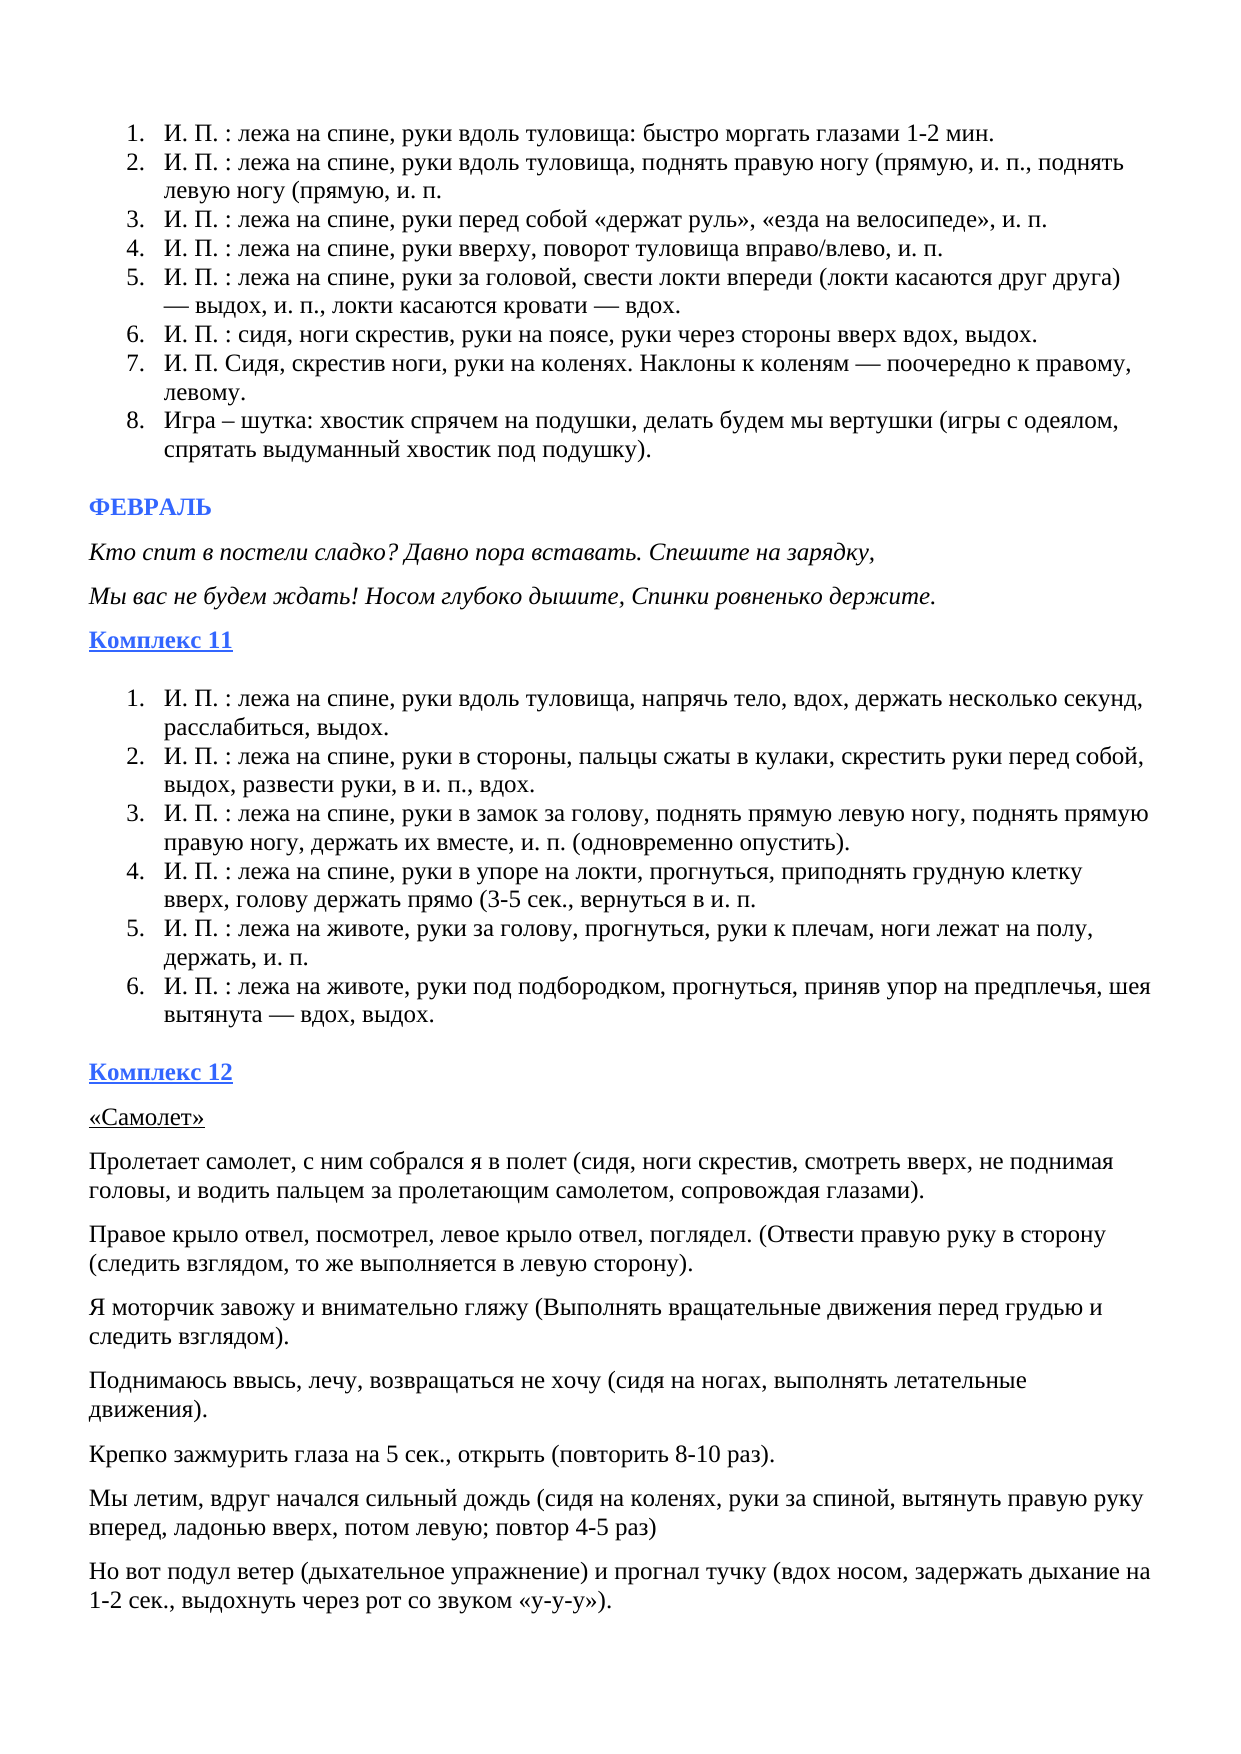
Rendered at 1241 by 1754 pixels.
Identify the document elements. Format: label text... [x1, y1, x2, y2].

list И. П. : лежа на спине, руки в упоре на локти, прогнуться, приподнять грудную клетку вверх, голову держать прямо (3-5 сек., вернуться в и. п. [126, 856, 1152, 913]
text Мы вас не будем ждать! Носом глубоко дышите, Спинки ровненько держите. [89, 581, 1152, 610]
list И. П. : лежа на спине, руки вдоль туловища, поднять правую ногу (прямую, и. п., поднять левую ногу (прямую, и. п. [126, 147, 1152, 204]
list И. П. : сидя, ноги скрестив, руки на поясе, руки через стороны вверх вдох, выдох. [126, 319, 1152, 348]
list И. П. : лежа на спине, руки за головой, свести локти впереди (локти каcaютcя друг друга) — выдох, и. п., локти касаются кровати — вдох. [126, 262, 1152, 319]
text Поднимаюсь ввысь, лечу, возвращаться не хочу (сидя на ногах, выполнять летательные движения). [89, 1366, 1152, 1423]
list И. П. : лежа на спине, руки перед собой «держат руль», «езда на велосипеде», и. п. [126, 204, 1152, 233]
text Правое крыло отвел, посмотрел, левое крыло отвел, поглядел. (Отвести правую руку в сторону (следить взглядом, то же выполняется в левую сторону). [89, 1219, 1152, 1277]
list И. П. : лежа на спине, руки вдоль туловища, напрячь тело, вдох, держать несколько секунд, расслабиться, выдох. [126, 683, 1152, 741]
list И. П. : лежа на спине, руки вдоль туловища: быстро моргать глазами 1-2 мин. [126, 118, 1152, 147]
text Я моторчик завожу и внимательно гляжу (Выполнять вращательные движения перед грудью и следить взглядом). [89, 1292, 1152, 1350]
list И. П. : лежа на животе, руки под подбородком, прогнуться, приняв упор на предплечья, шея вытянута — вдох, выдох. [126, 971, 1152, 1028]
text Кто спит в постели сладко? Давно пора вставать. Спешите на зарядку, [89, 537, 1152, 565]
list И. П. : лежа на спине, руки в стороны, пальцы сжаты в кулаки, скрестить руки перед собой, выдох, развести руки, в и. п., вдох. [126, 741, 1152, 798]
text Но вот подул ветер (дыхательное упражнение) и прогнал тучку (вдох носом, задержать дыхание на 1-2 сек., выдохнуть через рот со звуком «у-у-у»). [89, 1556, 1152, 1614]
list И. П. : лежа на спине, руки вверху, поворот туловища вправо/влево, и. п. [126, 233, 1152, 262]
list И. П. : лежа на спине, руки в замок за голову, поднять прямую левую ногу, поднять прямую правую ногу, держать их вместе, и. п. (одновременно опустить). [126, 798, 1152, 856]
text Комплекс 12 [89, 1057, 1152, 1086]
list Игра – шутка: хвостик спрячем на подушки, делать будем мы вертушки (игры с одеялом, спрятать выдуманный хвостик под подушку). [126, 406, 1152, 463]
text Пролетает самолет, с ним собрался я в полет (сидя, ноги скрестив, смотреть вверх, не поднимая головы, и водить пальцем за пролетающим самолетом, сопровождая глазами). [89, 1146, 1152, 1204]
list И. П. : лежа на животе, руки за голову, прогнуться, руки к плечам, ноги лежат на полу, держать, и. п. [126, 913, 1152, 971]
text «Самолет» [89, 1102, 1152, 1131]
text Мы летим, вдруг начался сильный дождь (сидя на коленях, руки за спиной, вытянуть правую руку вперед, ладонью вверх, потом левую; повтор 4-5 раз) [89, 1483, 1152, 1541]
list И. П. Сидя, скрестив ноги, руки на коленях. Наклоны к коленям — поочередно к правому, левому. [126, 348, 1152, 406]
text Крепко зажмурить глаза на 5 сек., открыть (повторить 8-10 раз). [89, 1439, 1152, 1467]
text Комплекс 11 [89, 625, 1152, 654]
text ФЕВРАЛЬ [89, 492, 1152, 521]
